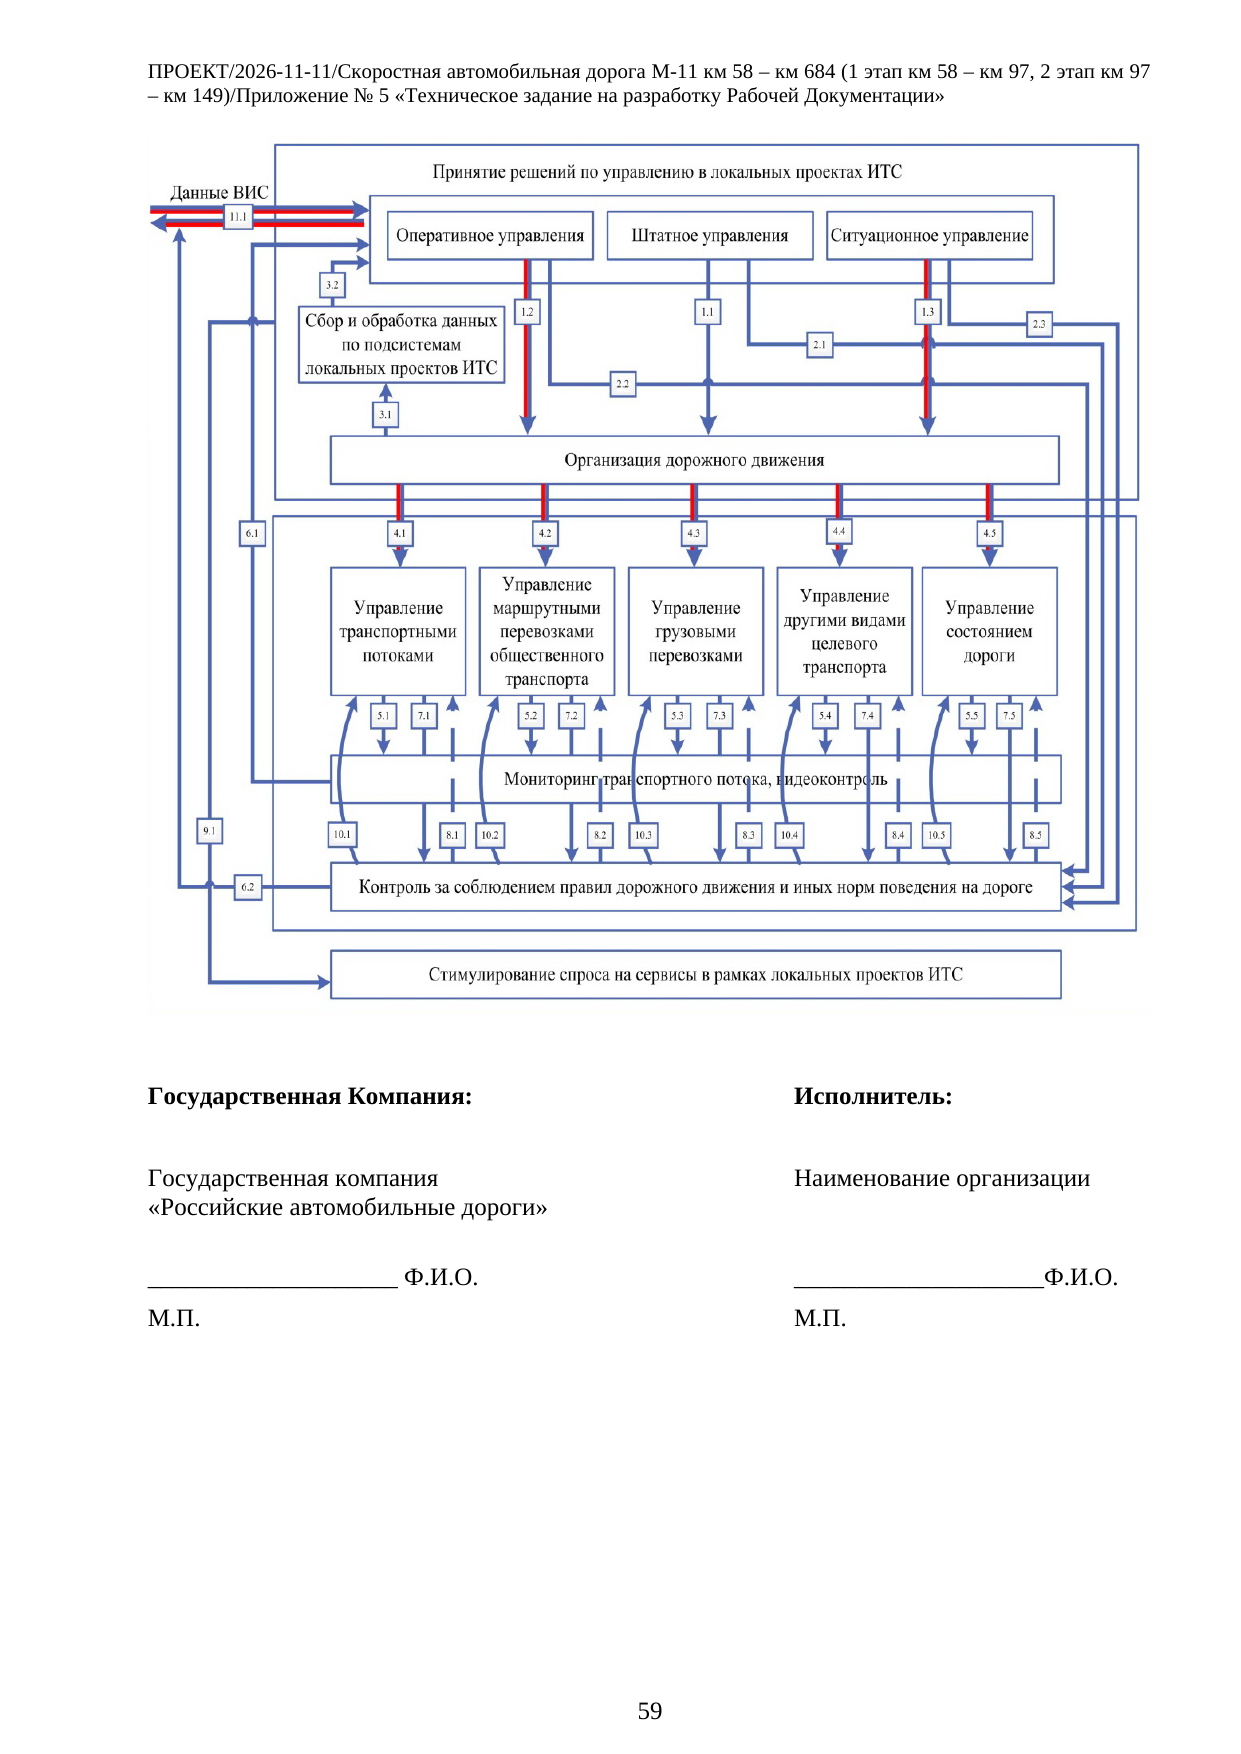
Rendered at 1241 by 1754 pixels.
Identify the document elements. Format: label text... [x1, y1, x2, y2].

table_cell ____________________Ф.И.О. М.П. [783, 1250, 1240, 1345]
table_cell ____________________ Ф.И.О. М.П. [136, 1250, 783, 1345]
table_cell Государственная компания «Российские автомобильные дороги» [136, 1164, 783, 1250]
table_cell Наименование организации [783, 1164, 1240, 1250]
table_header Государственная Компания: [136, 1069, 783, 1163]
picture [147, 136, 1151, 1015]
table_header Исполнитель: [783, 1069, 1240, 1163]
